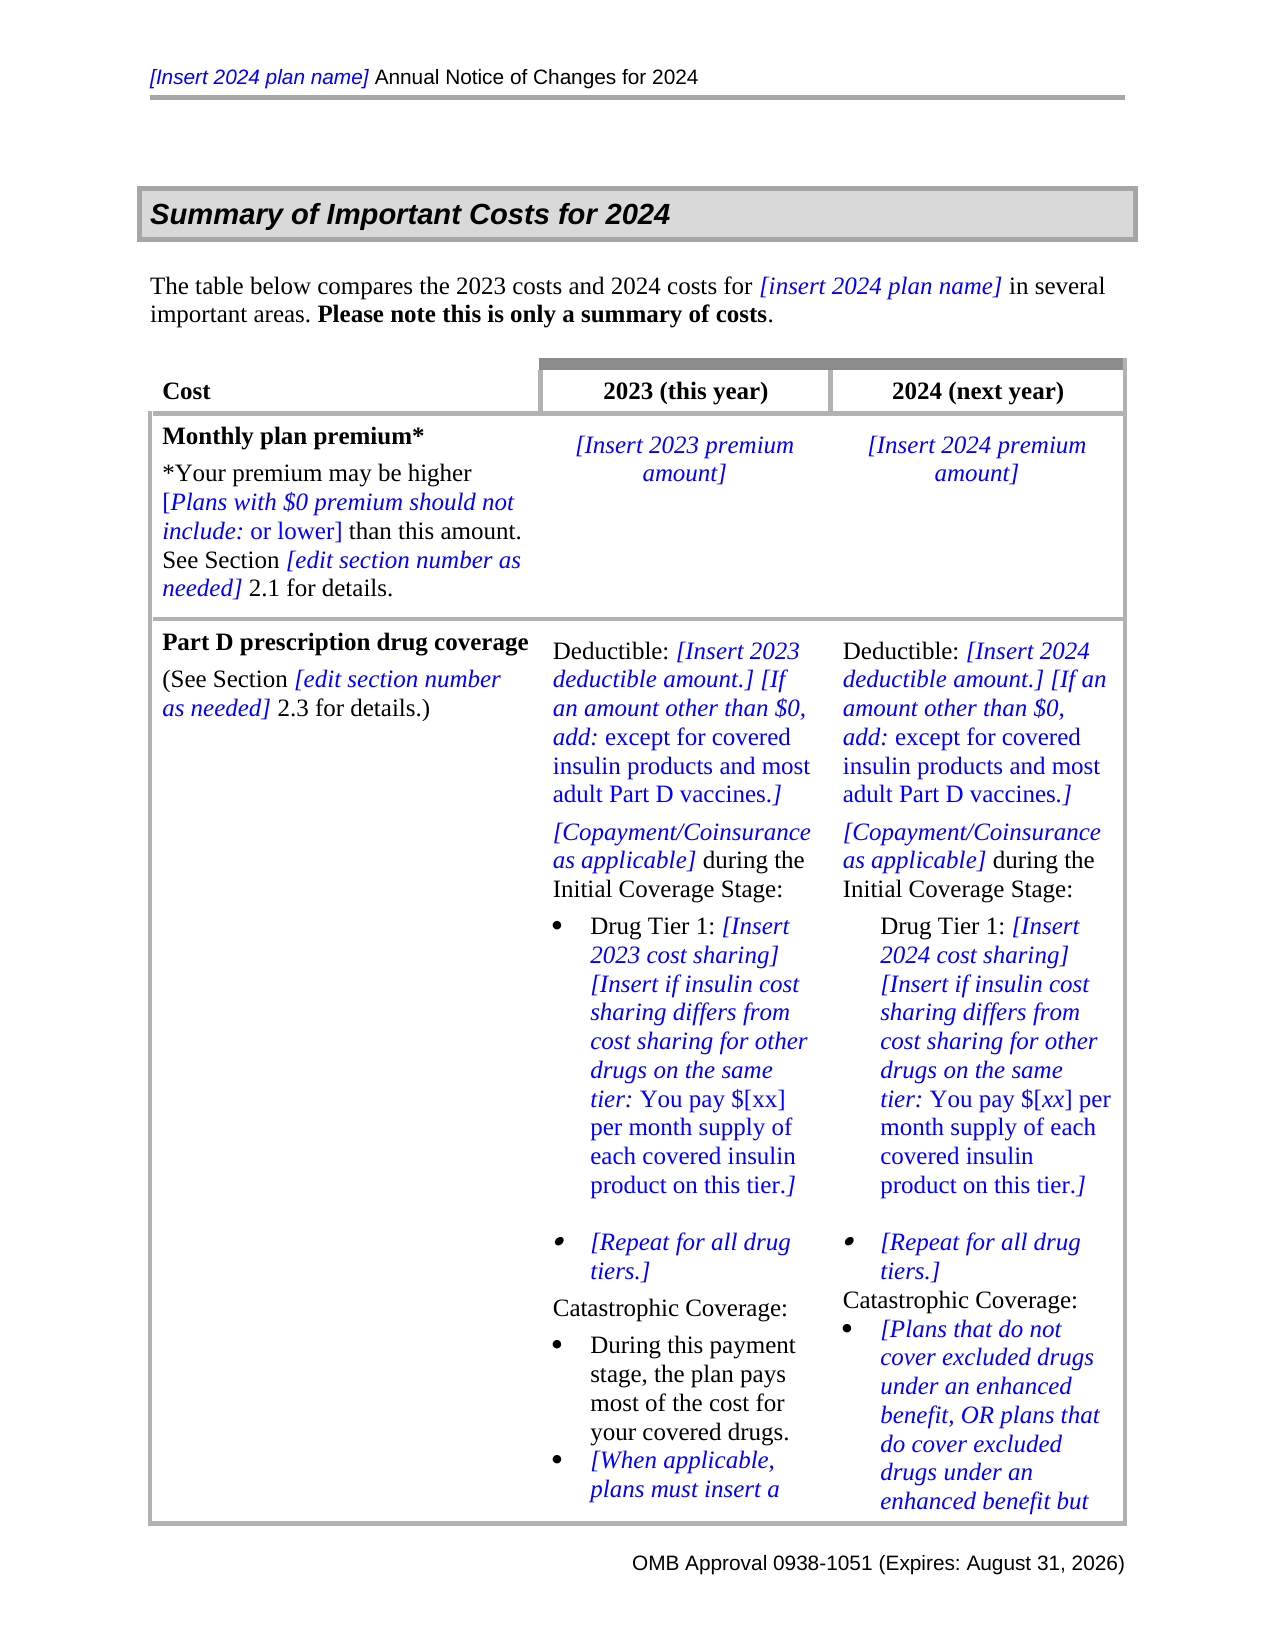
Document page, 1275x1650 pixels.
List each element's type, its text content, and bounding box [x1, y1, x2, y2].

table_cell Monthly plan premium* *Your premium may be higher [Plans with $0 premium should not include: or lower] than this amount. See Section [edit section number as needed] 2.1 for details. [152, 412, 541, 617]
table_header Cost [150, 358, 539, 411]
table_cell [152, 618, 541, 1521]
text The table below compares the 2023 costs and 2024 costs for [insert 2024 plan name] in several important areas. Please note this is only a summary of costs. [150, 271, 1125, 328]
table_header 2023 (this year) [543, 370, 828, 411]
subtitle Summary of Important Costs for 2024 [142, 191, 1133, 237]
table_cell [Insert 2023 premium amount] [541, 416, 831, 617]
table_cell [831, 621, 1123, 1521]
table_header 2024 (next year) [833, 370, 1123, 411]
table_cell [Insert 2024 premium amount] [831, 416, 1123, 617]
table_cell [541, 621, 831, 1521]
